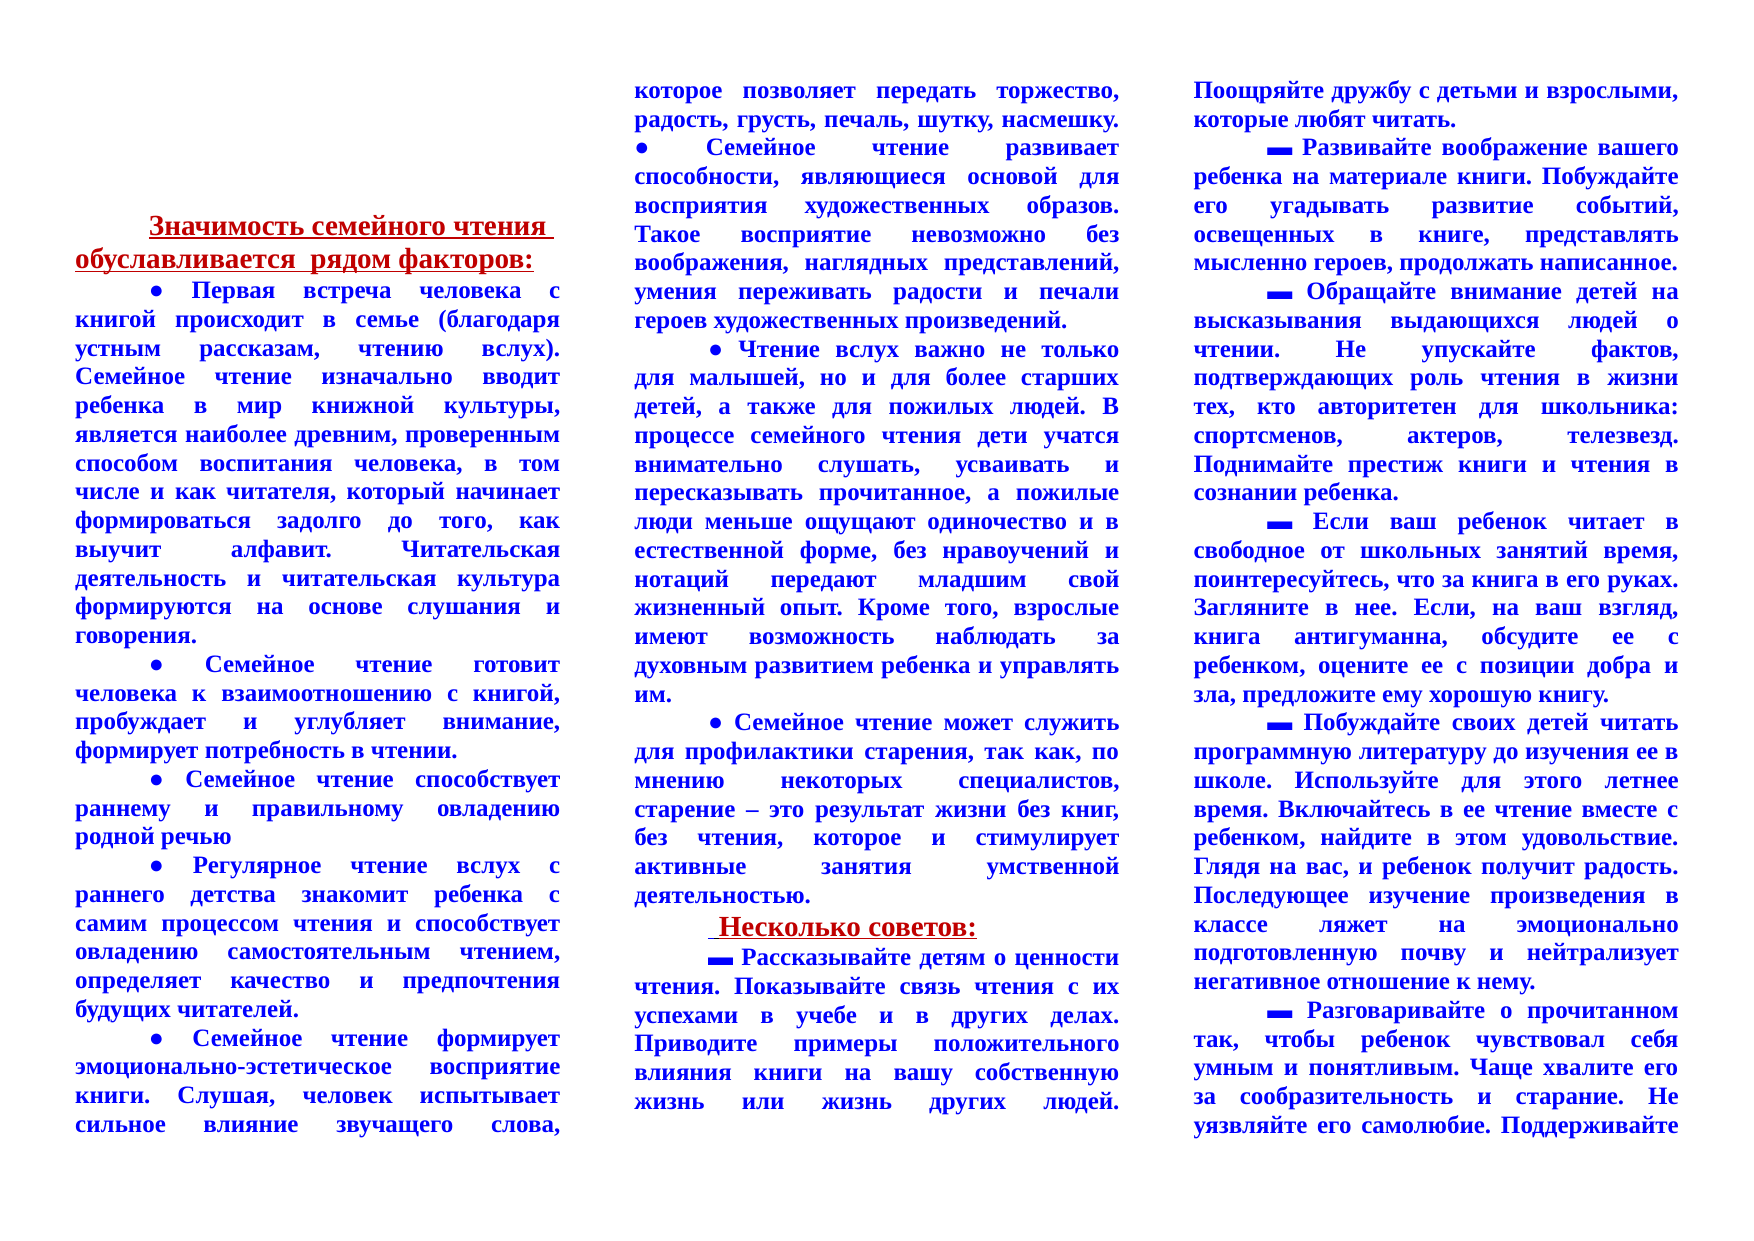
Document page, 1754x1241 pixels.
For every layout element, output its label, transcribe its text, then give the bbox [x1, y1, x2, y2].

text ● Семейное чтение формирует эмоционально-эстетическое восприятие книги. Слушая, человек испытывает сильное влияние звучащего слова, которое позволяет передать торжество, радость, грусть, печаль, шутку, насмешку. ● Семейное чтение развивает способности, являющиеся основой для восприятия художественных образов. Такое восприятие невозможно без воображения, наглядных представлений, умения переживать радости и печали героев художественных произведений. [634, 75, 1119, 334]
text ● Семейное чтение готовит человека к взаимоотношению с книгой, пробуждает и углубляет внимание, формирует потребность в чтении. [75, 649, 560, 764]
text ▬ Рассказывайте детям о ценности чтения. Показывайте связь чтения с их успехами в учебе и в других делах. Приводите примеры положительного влияния книги на вашу собственную жизнь или жизнь других людей. Поощряйте дружбу с детьми и взрослыми, которые любят читать. [1193, 75, 1679, 132]
text ▬ Побуждайте своих детей читать программную литературу до изучения ее в школе. Используйте для этого летнее время. Включайтесь в ее чтение вместе с ребенком, найдите в этом удовольствие. Глядя на вас, и ребенок получит радость. Последующее изучение произведения в классе ляжет на эмоционально подготовленную почву и нейтрализует негативное отношение к нему. [1193, 707, 1679, 995]
text Значимость семейного чтения обуславливается рядом факторов: [75, 208, 560, 275]
text ▬ Обращайте внимание детей на высказывания выдающихся людей о чтении. Не упускайте фактов, подтверждающих роль чтения в жизни тех, кто авторитетен для школьника: спортсменов, актеров, телезвезд. Поднимайте престиж книги и чтения в сознании ребенка. [1193, 276, 1679, 506]
text ▬ Если ваш ребенок читает в свободное от школьных занятий время, поинтересуйтесь, что за книга в его руках. Загляните в нее. Если, на ваш взгляд, книга антигуманна, обсудите ее с ребенком, оцените ее с позиции добра и зла, предложите ему хорошую книгу. [1193, 506, 1679, 707]
text Несколько советов: [634, 909, 1119, 942]
text ● Семейное чтение способствует раннему и правильному овладению родной речью [75, 764, 560, 850]
text ● Первая встреча человека с книгой происходит в семье (благодаря устным рассказам, чтению вслух). Семейное чтение изначально вводит ребенка в мир книжной культуры, является наиболее древним, проверенным способом воспитания человека, в том числе и как читателя, который начинает формироваться задолго до того, как выучит алфавит. Читательская деятельность и читательская культура формируются на основе слушания и говорения. [75, 275, 560, 649]
text ● Семейное чтение может служить для профилактики старения, так как, по мнению некоторых специалистов, старение – это результат жизни без книг, без чтения, которое и стимулирует активные занятия умственной деятельностью. [634, 707, 1119, 909]
text ▬ Рассказывайте детям о ценности чтения. Показывайте связь чтения с их успехами в учебе и в других делах. Приводите примеры положительного влияния книги на вашу собственную жизнь или жизнь других людей. Поощряйте дружбу с детьми и взрослыми, которые любят читать. [634, 942, 1119, 1115]
text ● Регулярное чтение вслух с раннего детства знакомит ребенка с самим процессом чтения и способствует овладению самостоятельным чтением, определяет качество и предпочтения будущих читателей. [75, 850, 560, 1023]
text ● Семейное чтение формирует эмоционально-эстетическое восприятие книги. Слушая, человек испытывает сильное влияние звучащего слова, которое позволяет передать торжество, радость, грусть, печаль, шутку, насмешку. ● Семейное чтение развивает способности, являющиеся основой для восприятия художественных образов. Такое восприятие невозможно без воображения, наглядных представлений, умения переживать радости и печали героев художественных произведений. [75, 1023, 560, 1138]
text ▬ Развивайте воображение вашего ребенка на материале книги. Побуждайте его угадывать развитие событий, освещенных в книге, представлять мысленно героев, продолжать написанное. [1193, 132, 1679, 276]
text ● Чтение вслух важно не только для малышей, но и для более старших детей, а также для пожилых людей. В процессе семейного чтения дети учатся внимательно слушать, усваивать и пересказывать прочитанное, а пожилые люди меньше ощущают одиночество и в естественной форме, без нравоучений и нотаций передают младшим свой жизненный опыт. Кроме того, взрослые имеют возможность наблюдать за духовным развитием ребенка и управлять им. [634, 334, 1119, 707]
